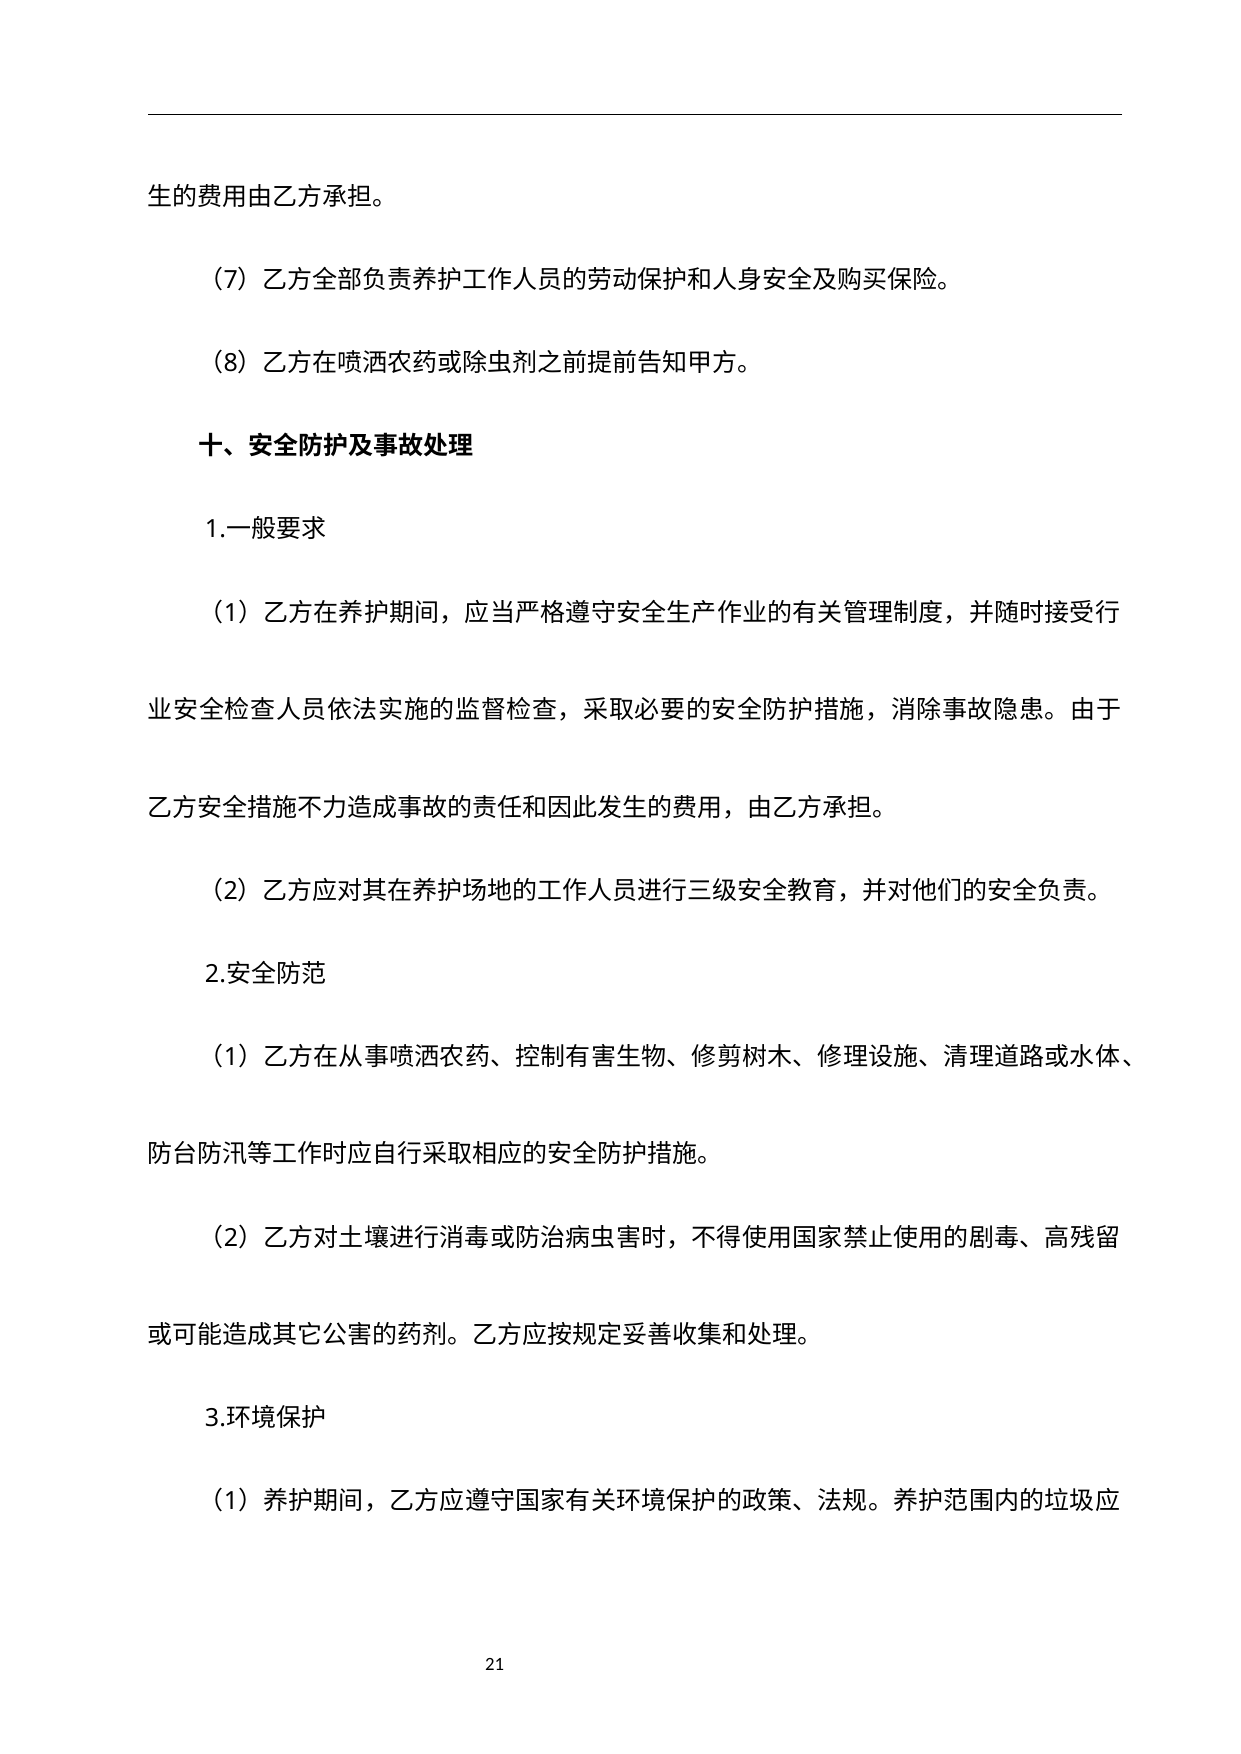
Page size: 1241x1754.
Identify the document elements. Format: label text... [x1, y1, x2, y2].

text 3.环境保护 [148, 1383, 1122, 1448]
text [148, 1466, 1122, 1531]
text （2）乙方对土壤进行消毒或防治病虫害时，不得使用国家禁止使用的剧毒、高残留或可能造成其它公害的药剂。乙方应按规定妥善收集和处理。 [148, 1203, 1122, 1365]
text （1）乙方在养护期间，应当严格遵守安全生产作业的有关管理制度，并随时接受行业安全检查人员依法实施的监督检查，采取必要的安全防护措施，消除事故隐患。由于乙方安全措施不力造成事故的责任和因此发生的费用，由乙方承担。 [148, 578, 1122, 838]
text （2）乙方应对其在养护场地的工作人员进行三级安全教育，并对他们的安全负责。 [148, 856, 1122, 921]
text 十、安全防护及事故处理 [148, 411, 1122, 476]
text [148, 162, 1122, 227]
text （8）乙方在喷洒农药或除虫剂之前提前告知甲方。 [148, 328, 1122, 393]
text 2.安全防范 [148, 939, 1122, 1004]
text 1.一般要求 [148, 494, 1122, 559]
text （1）乙方在从事喷洒农药、控制有害生物、修剪树木、修理设施、清理道路或水体、防台防汛等工作时应自行采取相应的安全防护措施。 [148, 1022, 1122, 1184]
text （7）乙方全部负责养护工作人员的劳动保护和人身安全及购买保险。 [148, 245, 1122, 310]
